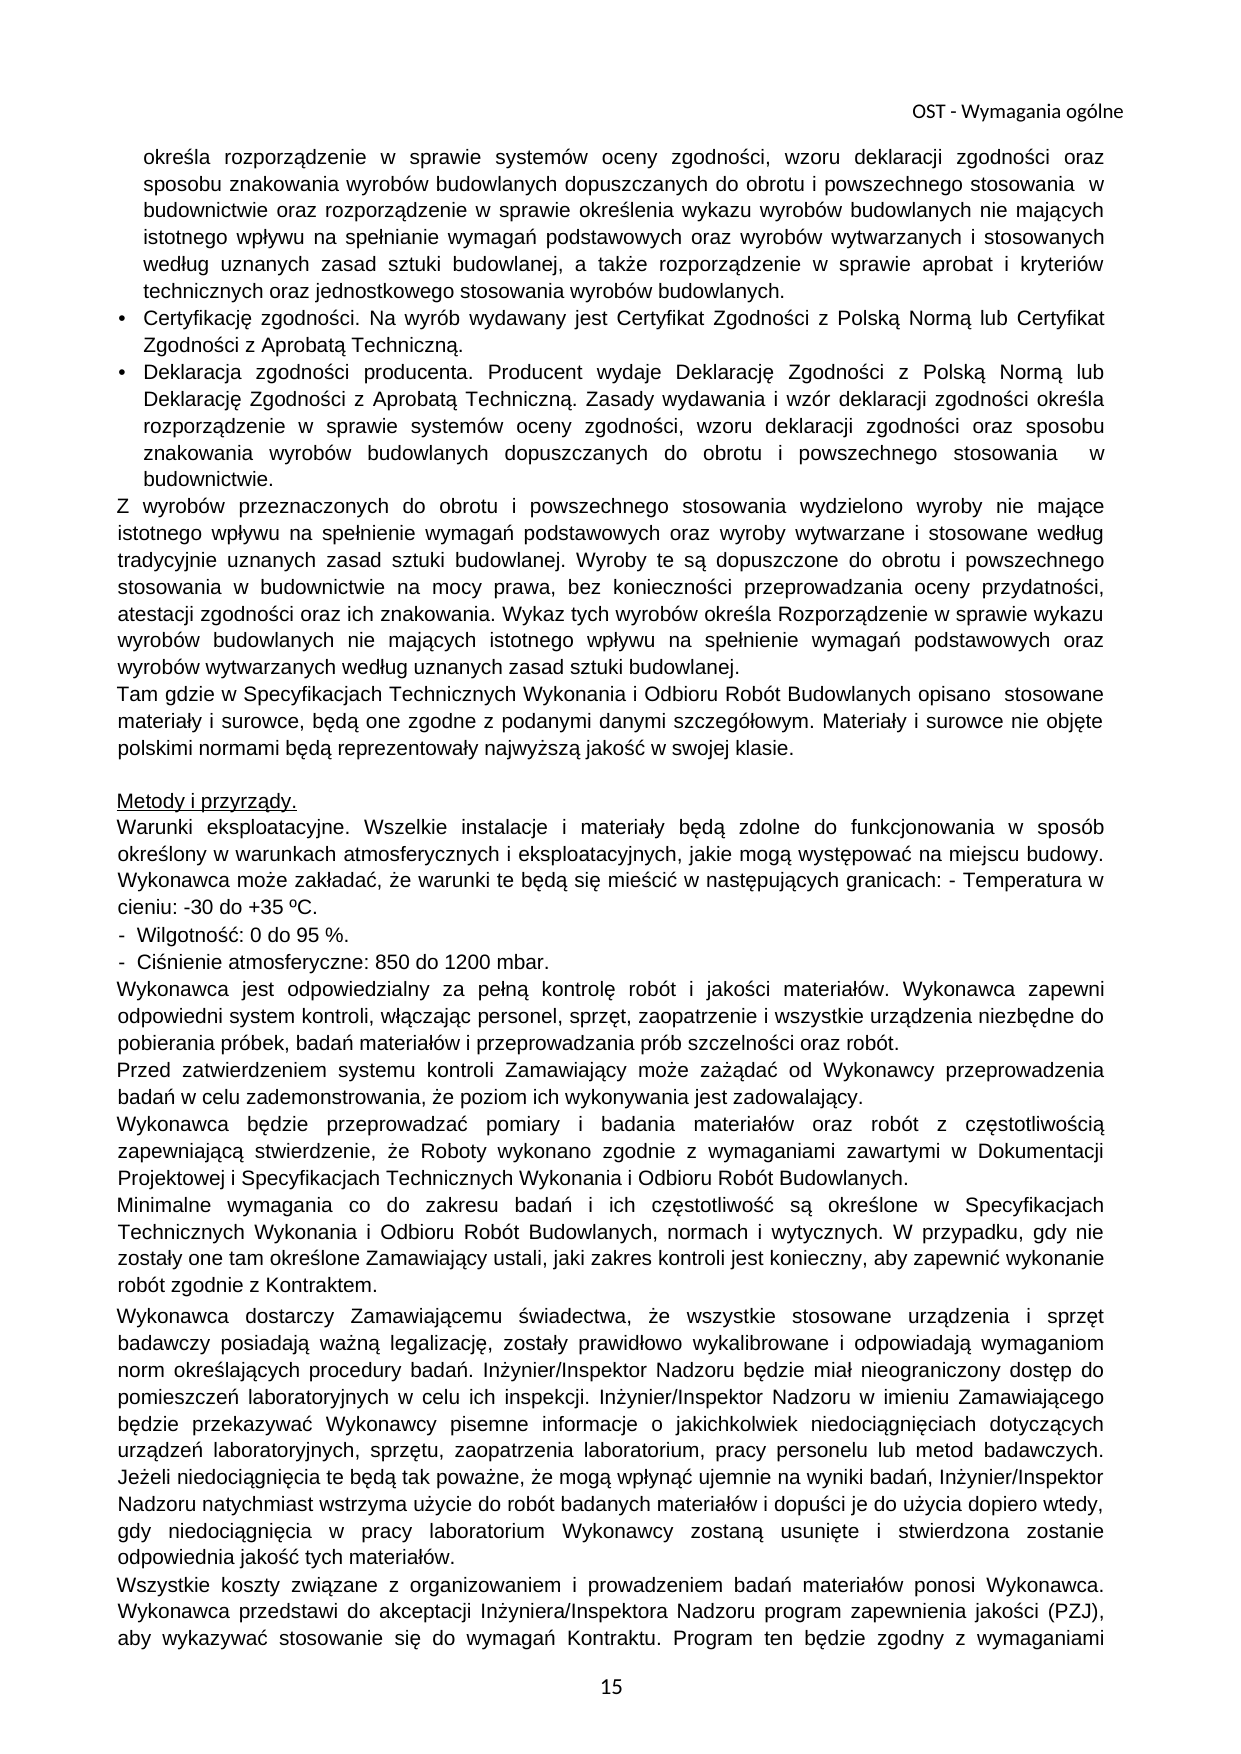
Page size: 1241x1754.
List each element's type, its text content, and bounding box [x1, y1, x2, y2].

text Wykonawca jest odpowiedzialny za pełną kontrolę robót i jakości materiałów. Wykonawca zapewni odpowiedni system kontroli, włączając personel, sprzęt, zaopatrzenie i wszystkie urządzenia niezbędne do pobierania próbek, badań materiałów i przeprowadzania prób szczelności oraz robót. [116, 977, 1105, 1054]
list Ciśnienie atmosferyczne: 850 do 1200 mbar. [118, 950, 1105, 974]
text Metody i przyrządy. [116, 789, 1106, 813]
text Z wyrobów przeznaczonych do obrotu i powszechnego stosowania wydzielono wyroby nie mające istotnego wpływu na spełnienie wymagań podstawowych oraz wyroby wytwarzane i stosowane według tradycyjnie uznanych zasad sztuki budowlanej. Wyroby te są dopuszczone do obrotu i powszechnego stosowania w budownictwie na mocy prawa, bez konieczności przeprowadzania oceny przydatności, atestacji zgodności oraz ich znakowania. Wykaz tych wyrobów określa Rozporządzenie w sprawie wykazu wyrobów budowlanych nie mających istotnego wpływu na spełnienie wymagań podstawowych oraz wyrobów wytwarzanych według uznanych zasad sztuki budowlanej. [116, 494, 1105, 679]
text Przed zatwierdzeniem systemu kontroli Zamawiający może zażądać od Wykonawcy przeprowadzenia badań w celu zademonstrowania, że poziom ich wykonywania jest zadowalający. [116, 1058, 1105, 1108]
text Tam gdzie w Specyfikacjach Technicznych Wykonania i Odbioru Robót Budowlanych opisano stosowane materiały i surowce, będą one zgodne z podanymi danymi szczegółowym. Materiały i surowce nie objęte polskimi normami będą reprezentowały najwyższą jakość w swojej klasie. [116, 682, 1105, 760]
text Warunki eksploatacyjne. Wszelkie instalacje i materiały będą zdolne do funkcjonowania w sposób określony w warunkach atmosferycznych i eksploatacyjnych, jakie mogą występować na miejscu budowy. Wykonawca może zakładać, że warunki te będą się mieścić w następujących granicach: - Temperatura w cieniu: -30 do +35 ºC. [116, 815, 1105, 919]
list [118, 145, 1105, 303]
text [116, 1572, 1105, 1650]
text Wykonawca dostarczy Zamawiającemu świadectwa, że wszystkie stosowane urządzenia i sprzęt badawczy posiadają ważną legalizację, zostały prawidłowo wykalibrowane i odpowiadają wymaganiom norm określających procedury badań. Inżynier/Inspektor Nadzoru będzie miał nieograniczony dostęp do pomieszczeń laboratoryjnych w celu ich inspekcji. Inżynier/Inspektor Nadzoru w imieniu Zamawiającego będzie przekazywać Wykonawcy pisemne informacje o jakichkolwiek niedociągnięciach dotyczących urządzeń laboratoryjnych, sprzętu, zaopatrzenia laboratorium, pracy personelu lub metod badawczych. Jeżeli niedociągnięcia te będą tak poważne, że mogą wpłynąć ujemnie na wyniki badań, Inżynier/Inspektor Nadzoru natychmiast wstrzyma użycie do robót badanych materiałów i dopuści je do użycia dopiero wtedy, gdy niedociągnięcia w pracy laboratorium Wykonawcy zostaną usunięte i stwierdzona zostanie odpowiednia jakość tych materiałów. [116, 1304, 1105, 1569]
list Certyfikację zgodności. Na wyrób wydawany jest Certyfikat Zgodności z Polską Normą lub Certyfikat Zgodności z Aprobatą Techniczną. [118, 306, 1105, 357]
list Wilgotność: 0 do 95 %. [118, 922, 1105, 946]
list Deklaracja zgodności producenta. Producent wydaje Deklarację Zgodności z Polską Normą lub Deklarację Zgodności z Aprobatą Techniczną. Zasady wydawania i wzór deklaracji zgodności określa rozporządzenie w sprawie systemów oceny zgodności, wzoru deklaracji zgodności oraz sposobu znakowania wyrobów budowlanych dopuszczanych do obrotu i powszechnego stosowania w budownictwie. [118, 360, 1105, 491]
text Minimalne wymagania co do zakresu badań i ich częstotliwość są określone w Specyfikacjach Technicznych Wykonania i Odbioru Robót Budowlanych, normach i wytycznych. W przypadku, gdy nie zostały one tam określone Zamawiający ustali, jaki zakres kontroli jest konieczny, aby zapewnić wykonanie robót zgodnie z Kontraktem. [116, 1193, 1105, 1297]
text Wykonawca będzie przeprowadzać pomiary i badania materiałów oraz robót z częstotliwością zapewniającą stwierdzenie, że Roboty wykonano zgodnie z wymaganiami zawartymi w Dokumentacji Projektowej i Specyfikacjach Technicznych Wykonania i Odbioru Robót Budowlanych. [116, 1112, 1105, 1189]
